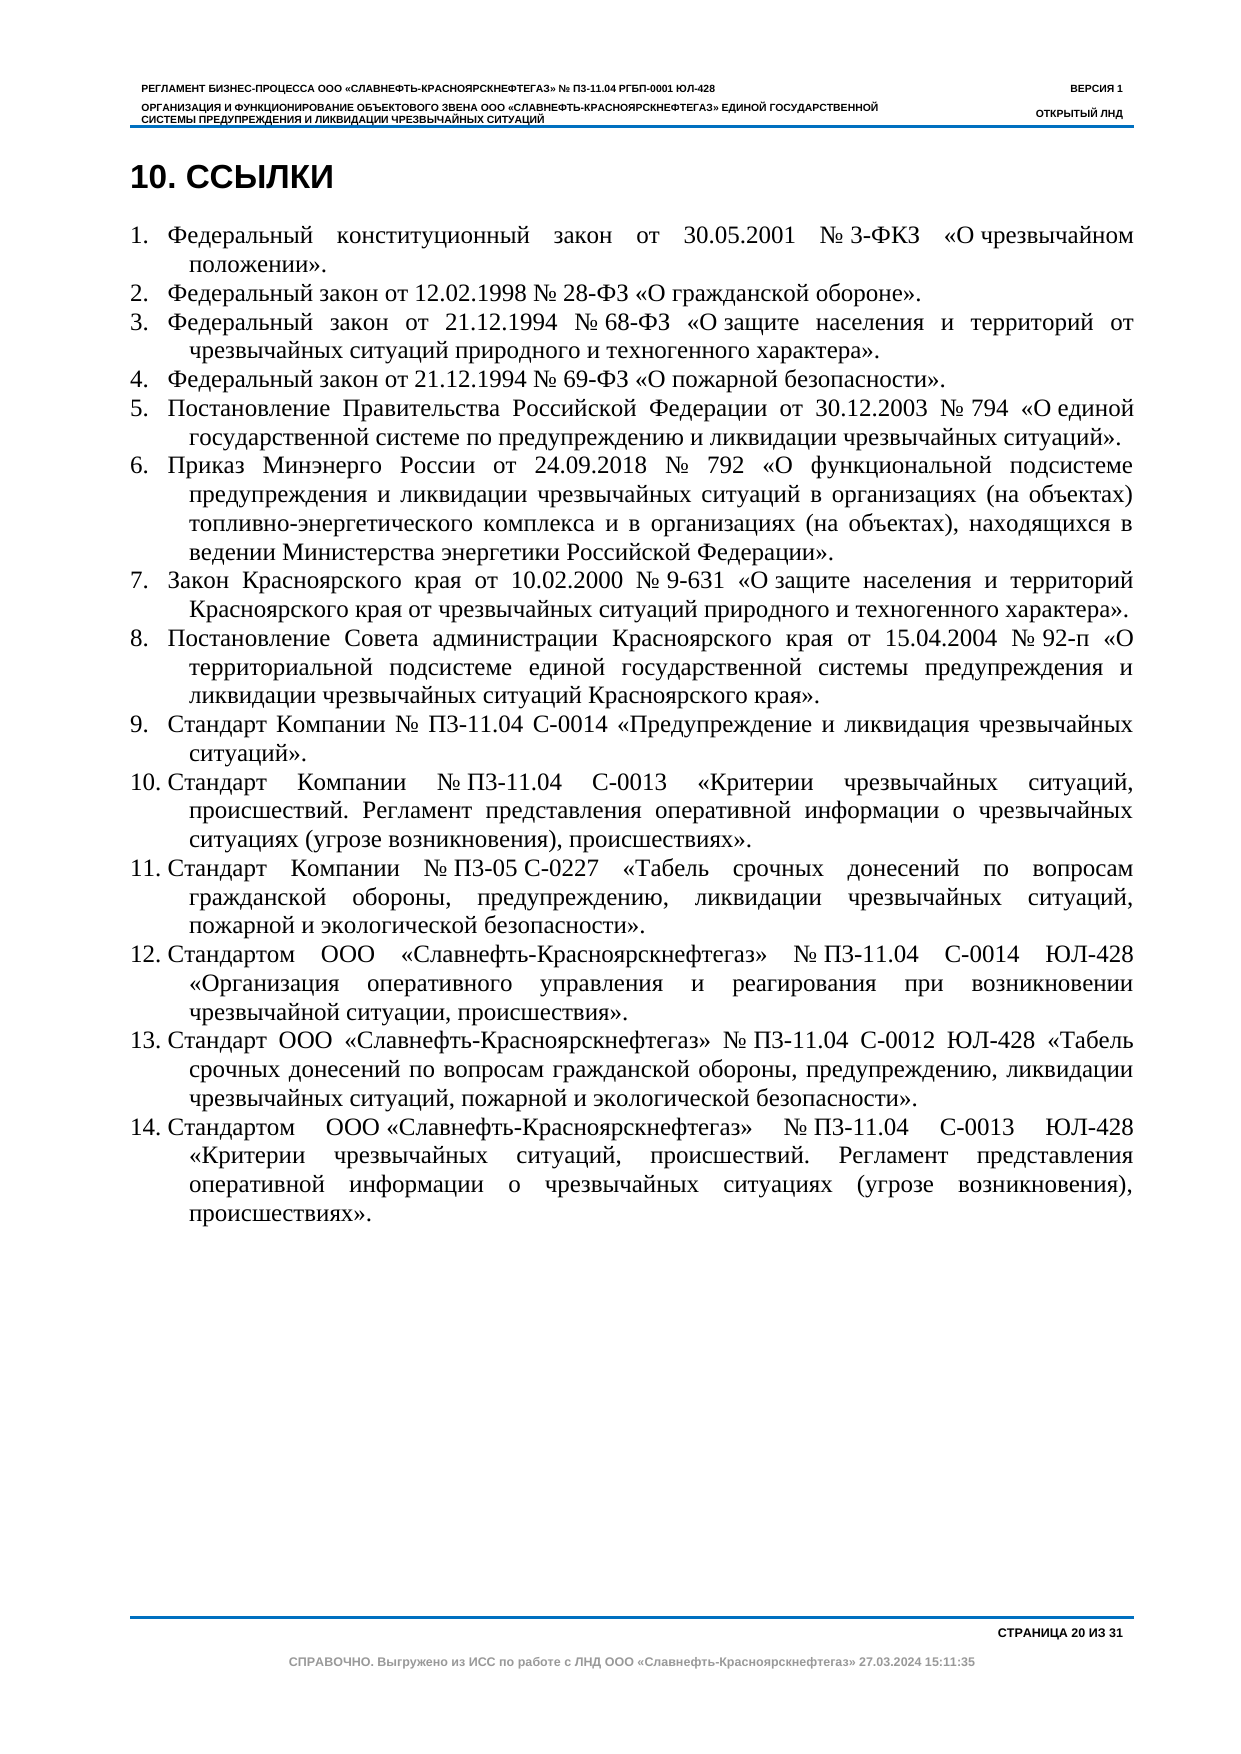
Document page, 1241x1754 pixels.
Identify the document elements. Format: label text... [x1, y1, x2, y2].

list Федеральный закон от 21.12.1994 № 69-ФЗ «О пожарной безопасности». [130, 364, 1134, 393]
subtitle 10. ССЫЛКИ [130, 157, 1134, 196]
list Приказ Минэнерго России от 24.09.2018 № 792 «О функциональной подсистеме предупреждения и ликвидации чрезвычайных ситуаций в организациях (на объектах) топливно-энергетического комплекса и в организациях (на объектах), находящихся в ведении Министерства энергетики Российской Федерации». [130, 451, 1134, 566]
list Стандартом ООО «Славнефть-Красноярскнефтегаз» № П3-11.04 С-0014 ЮЛ-428 «Организация оперативного управления и реагирования при возникновении чрезвычайной ситуации, происшествия». [130, 939, 1134, 1026]
list Стандарт Компании № П3-05 С-0227 «Табель срочных донесений по вопросам гражданской обороны, предупреждению, ликвидации чрезвычайных ситуаций, пожарной и экологической безопасности». [130, 853, 1134, 939]
list Закон Красноярского края от 10.02.2000 № 9-631 «О защите населения и территорий Красноярского края от чрезвычайных ситуаций природного и техногенного характера». [130, 566, 1134, 623]
list Стандартом ООО «Славнефть-Красноярскнефтегаз» № П3-11.04 С-0013 ЮЛ-428 «Критерии чрезвычайных ситуаций, происшествий. Регламент представления оперативной информации о чрезвычайных ситуациях (угрозе возникновения), происшествиях». [130, 1112, 1134, 1227]
list Стандарт Компании № П3-11.04 С-0013 «Критерии чрезвычайных ситуаций, происшествий. Регламент представления оперативной информации о чрезвычайных ситуациях (угрозе возникновения), происшествиях». [130, 767, 1134, 853]
list Федеральный закон от 21.12.1994 № 68-ФЗ «О защите населения и территорий от чрезвычайных ситуаций природного и техногенного характера». [130, 307, 1134, 364]
list Постановление Совета администрации Красноярского края от 15.04.2004 № 92-п «О территориальной подсистеме единой государственной системы предупреждения и ликвидации чрезвычайных ситуаций Красноярского края». [130, 623, 1134, 709]
list Федеральный конституционный закон от 30.05.2001 № 3-ФКЗ «О чрезвычайном положении». [130, 221, 1134, 278]
list Постановление Правительства Российской Федерации от 30.12.2003 № 794 «О единой государственной системе по предупреждению и ликвидации чрезвычайных ситуаций». [130, 393, 1134, 451]
list Федеральный закон от 12.02.1998 № 28-ФЗ «О гражданской обороне». [130, 278, 1134, 307]
list Стандарт Компании № П3-11.04 С-0014 «Предупреждение и ликвидация чрезвычайных ситуаций». [130, 709, 1134, 767]
list Стандарт ООО «Славнефть-Красноярскнефтегаз» № П3-11.04 С-0012 ЮЛ-428 «Табель срочных донесений по вопросам гражданской обороны, предупреждению, ликвидации чрезвычайных ситуаций, пожарной и экологической безопасности». [130, 1026, 1134, 1112]
